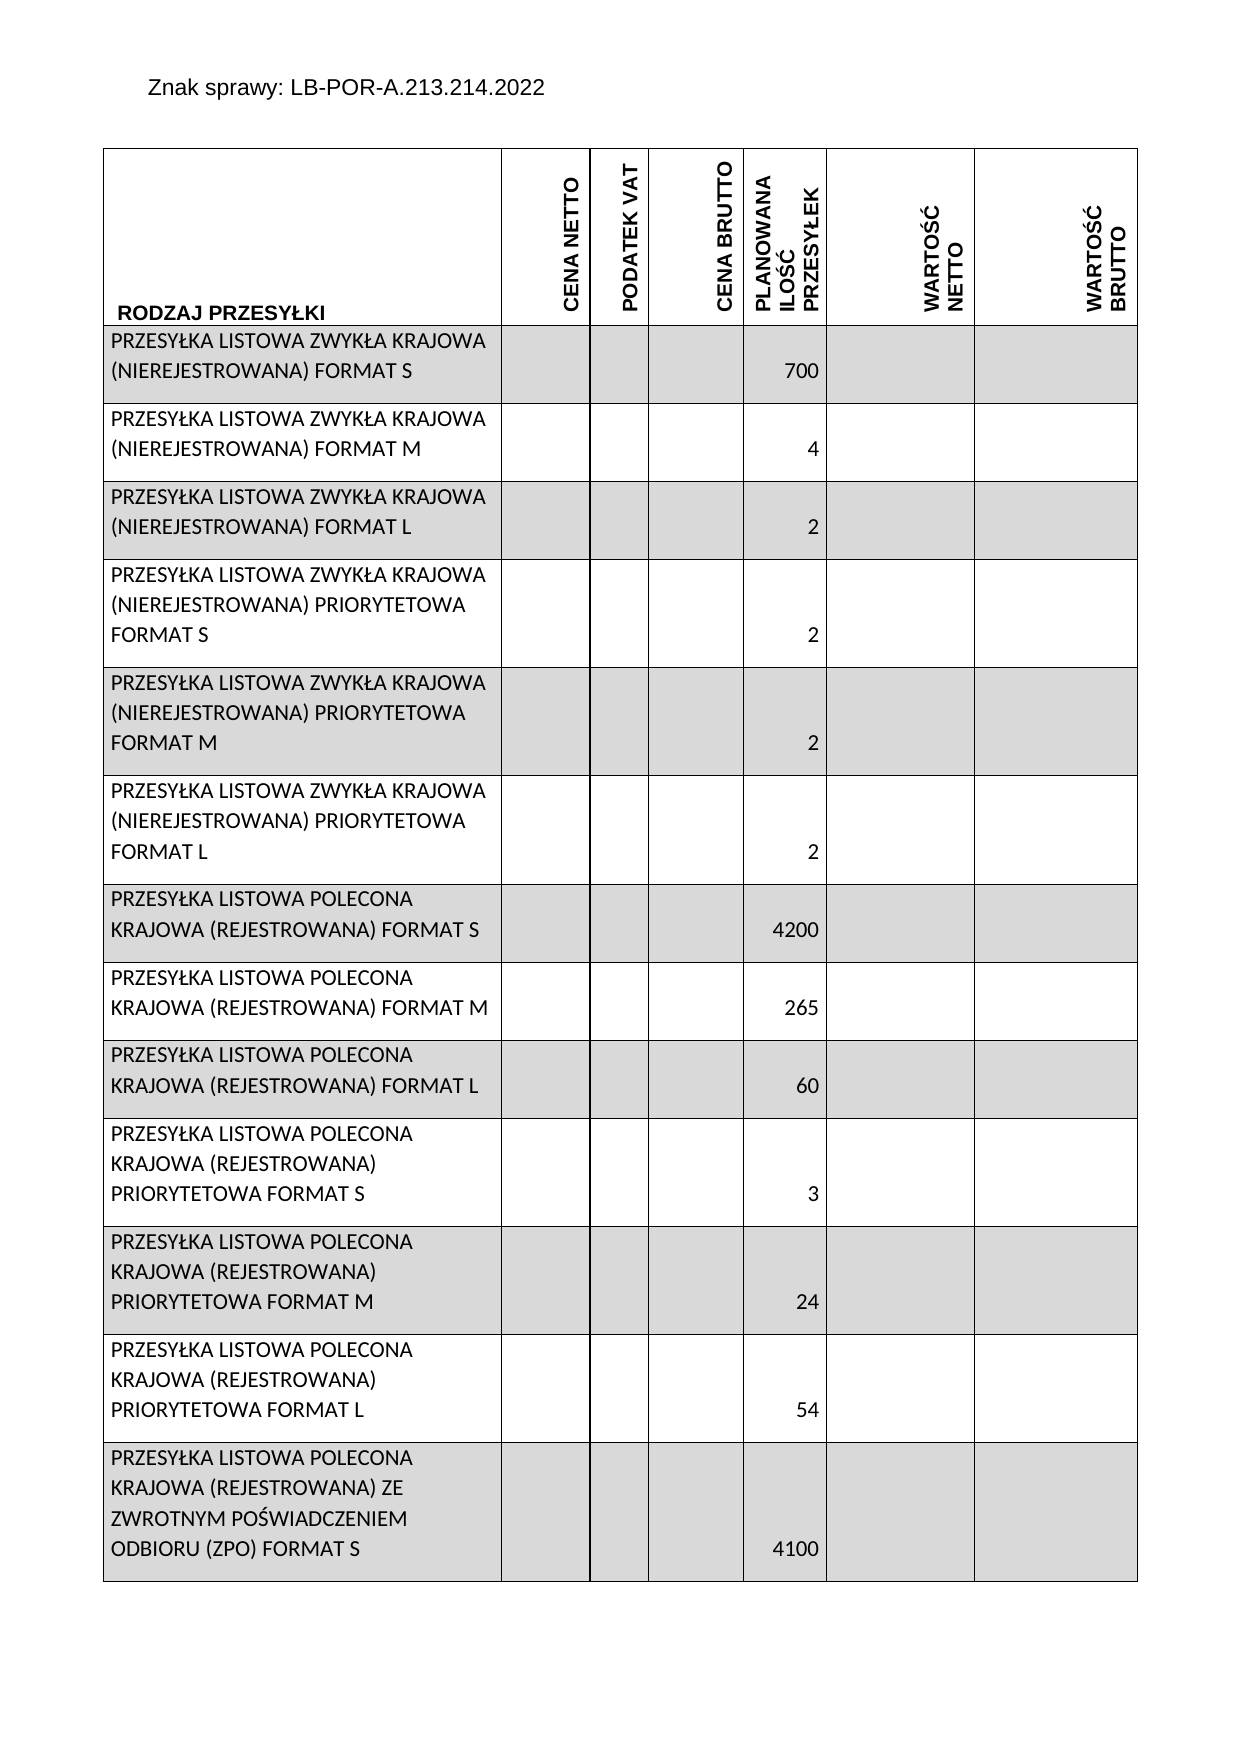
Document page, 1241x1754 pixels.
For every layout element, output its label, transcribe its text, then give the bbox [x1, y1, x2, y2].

table_cell [591, 668, 648, 775]
table_header PODATEK VAT [591, 149, 648, 325]
table_cell [591, 1041, 648, 1118]
table_cell [649, 1443, 743, 1581]
table_cell 265 [744, 963, 826, 1039]
table_cell 24 [744, 1227, 826, 1334]
table_cell [827, 668, 974, 775]
table_cell [975, 1335, 1137, 1442]
table_cell [502, 1443, 589, 1581]
table_cell PRZESYŁKA LISTOWA POLECONA KRAJOWA (REJESTROWANA) FORMAT M [104, 963, 501, 1039]
table_cell [502, 1227, 589, 1334]
table_cell PRZESYŁKA LISTOWA POLECONA KRAJOWA (REJESTROWANA) PRIORYTETOWA FORMAT S [104, 1119, 501, 1226]
table_cell [502, 963, 589, 1039]
table_cell [827, 1227, 974, 1334]
table_cell [975, 1227, 1137, 1334]
table_cell [827, 404, 974, 481]
table_cell [649, 560, 743, 667]
table_cell [502, 326, 589, 403]
table_cell [975, 1443, 1137, 1581]
table_cell [827, 1335, 974, 1442]
table_cell [591, 482, 648, 559]
table_cell [649, 1041, 743, 1118]
table_cell PRZESYŁKA LISTOWA ZWYKŁA KRAJOWA (NIEREJESTROWANA) FORMAT L [104, 482, 501, 559]
table_cell 700 [744, 326, 826, 403]
table_header CENA NETTO [502, 149, 589, 325]
table_cell PRZESYŁKA LISTOWA POLECONA KRAJOWA (REJESTROWANA) FORMAT S [104, 885, 501, 962]
table_cell [827, 482, 974, 559]
table_cell PRZESYŁKA LISTOWA POLECONA KRAJOWA (REJESTROWANA) ZE ZWROTNYM POŚWIADCZENIEM ODBIORU (ZPO) FORMAT S [104, 1443, 501, 1581]
table_cell [827, 963, 974, 1039]
table_cell [591, 1443, 648, 1581]
table_cell [502, 1119, 589, 1226]
table_cell [649, 404, 743, 481]
table_cell [591, 560, 648, 667]
table_cell [649, 1227, 743, 1334]
table_cell [591, 404, 648, 481]
table_cell PRZESYŁKA LISTOWA POLECONA KRAJOWA (REJESTROWANA) FORMAT L [104, 1041, 501, 1118]
table_cell [827, 885, 974, 962]
table_cell PRZESYŁKA LISTOWA POLECONA KRAJOWA (REJESTROWANA) PRIORYTETOWA FORMAT M [104, 1227, 501, 1334]
table_cell [975, 885, 1137, 962]
table_cell 60 [744, 1041, 826, 1118]
table_cell [649, 963, 743, 1039]
table_cell [975, 482, 1137, 559]
table_cell [502, 885, 589, 962]
table_header WARTOŚĆ NETTO [827, 149, 974, 325]
table_cell [827, 1443, 974, 1581]
table_header RODZAJ PRZESYŁKI [104, 149, 501, 325]
table_cell PRZESYŁKA LISTOWA ZWYKŁA KRAJOWA (NIEREJESTROWANA) PRIORYTETOWA FORMAT S [104, 560, 501, 667]
table_cell [502, 560, 589, 667]
table_cell [649, 1335, 743, 1442]
table_cell [502, 1041, 589, 1118]
table_cell [649, 1119, 743, 1226]
table_cell 2 [744, 776, 826, 883]
table_cell [502, 1335, 589, 1442]
table_cell [827, 560, 974, 667]
table_header PLANOWANA ILOŚĆ PRZESYŁEK [744, 149, 826, 325]
table_header WARTOŚĆ BRUTTO [975, 149, 1137, 325]
table_cell [975, 1119, 1137, 1226]
table_cell [502, 404, 589, 481]
table_cell 4100 [744, 1443, 826, 1581]
table_cell [649, 668, 743, 775]
table_cell [591, 963, 648, 1039]
table_cell [591, 326, 648, 403]
table_cell PRZESYŁKA LISTOWA ZWYKŁA KRAJOWA (NIEREJESTROWANA) FORMAT M [104, 404, 501, 481]
table_cell [649, 326, 743, 403]
table_cell PRZESYŁKA LISTOWA ZWYKŁA KRAJOWA (NIEREJESTROWANA) PRIORYTETOWA FORMAT M [104, 668, 501, 775]
table_cell [827, 326, 974, 403]
table_cell [502, 668, 589, 775]
table_cell PRZESYŁKA LISTOWA ZWYKŁA KRAJOWA (NIEREJESTROWANA) PRIORYTETOWA FORMAT L [104, 776, 501, 883]
table_cell 3 [744, 1119, 826, 1226]
table_cell [827, 1119, 974, 1226]
table_cell [975, 404, 1137, 481]
table_cell [649, 482, 743, 559]
table_cell [591, 776, 648, 883]
table_cell [975, 326, 1137, 403]
table_cell PRZESYŁKA LISTOWA ZWYKŁA KRAJOWA (NIEREJESTROWANA) FORMAT S [104, 326, 501, 403]
table_cell [591, 1119, 648, 1226]
table_cell 4 [744, 404, 826, 481]
table_cell 2 [744, 482, 826, 559]
table_cell [827, 1041, 974, 1118]
table_cell [975, 1041, 1137, 1118]
table_cell 2 [744, 668, 826, 775]
table_cell [502, 482, 589, 559]
table_cell [975, 560, 1137, 667]
table_cell [591, 1227, 648, 1334]
table_cell [827, 776, 974, 883]
table_cell [975, 776, 1137, 883]
table_cell 2 [744, 560, 826, 667]
table_cell [975, 963, 1137, 1039]
table_cell [591, 1335, 648, 1442]
table_header CENA BRUTTO [649, 149, 743, 325]
table_cell 54 [744, 1335, 826, 1442]
table_cell [975, 668, 1137, 775]
table_cell [591, 885, 648, 962]
table_cell [649, 776, 743, 883]
table_cell 4200 [744, 885, 826, 962]
table_cell [649, 885, 743, 962]
table_cell PRZESYŁKA LISTOWA POLECONA KRAJOWA (REJESTROWANA) PRIORYTETOWA FORMAT L [104, 1335, 501, 1442]
table_cell [502, 776, 589, 883]
